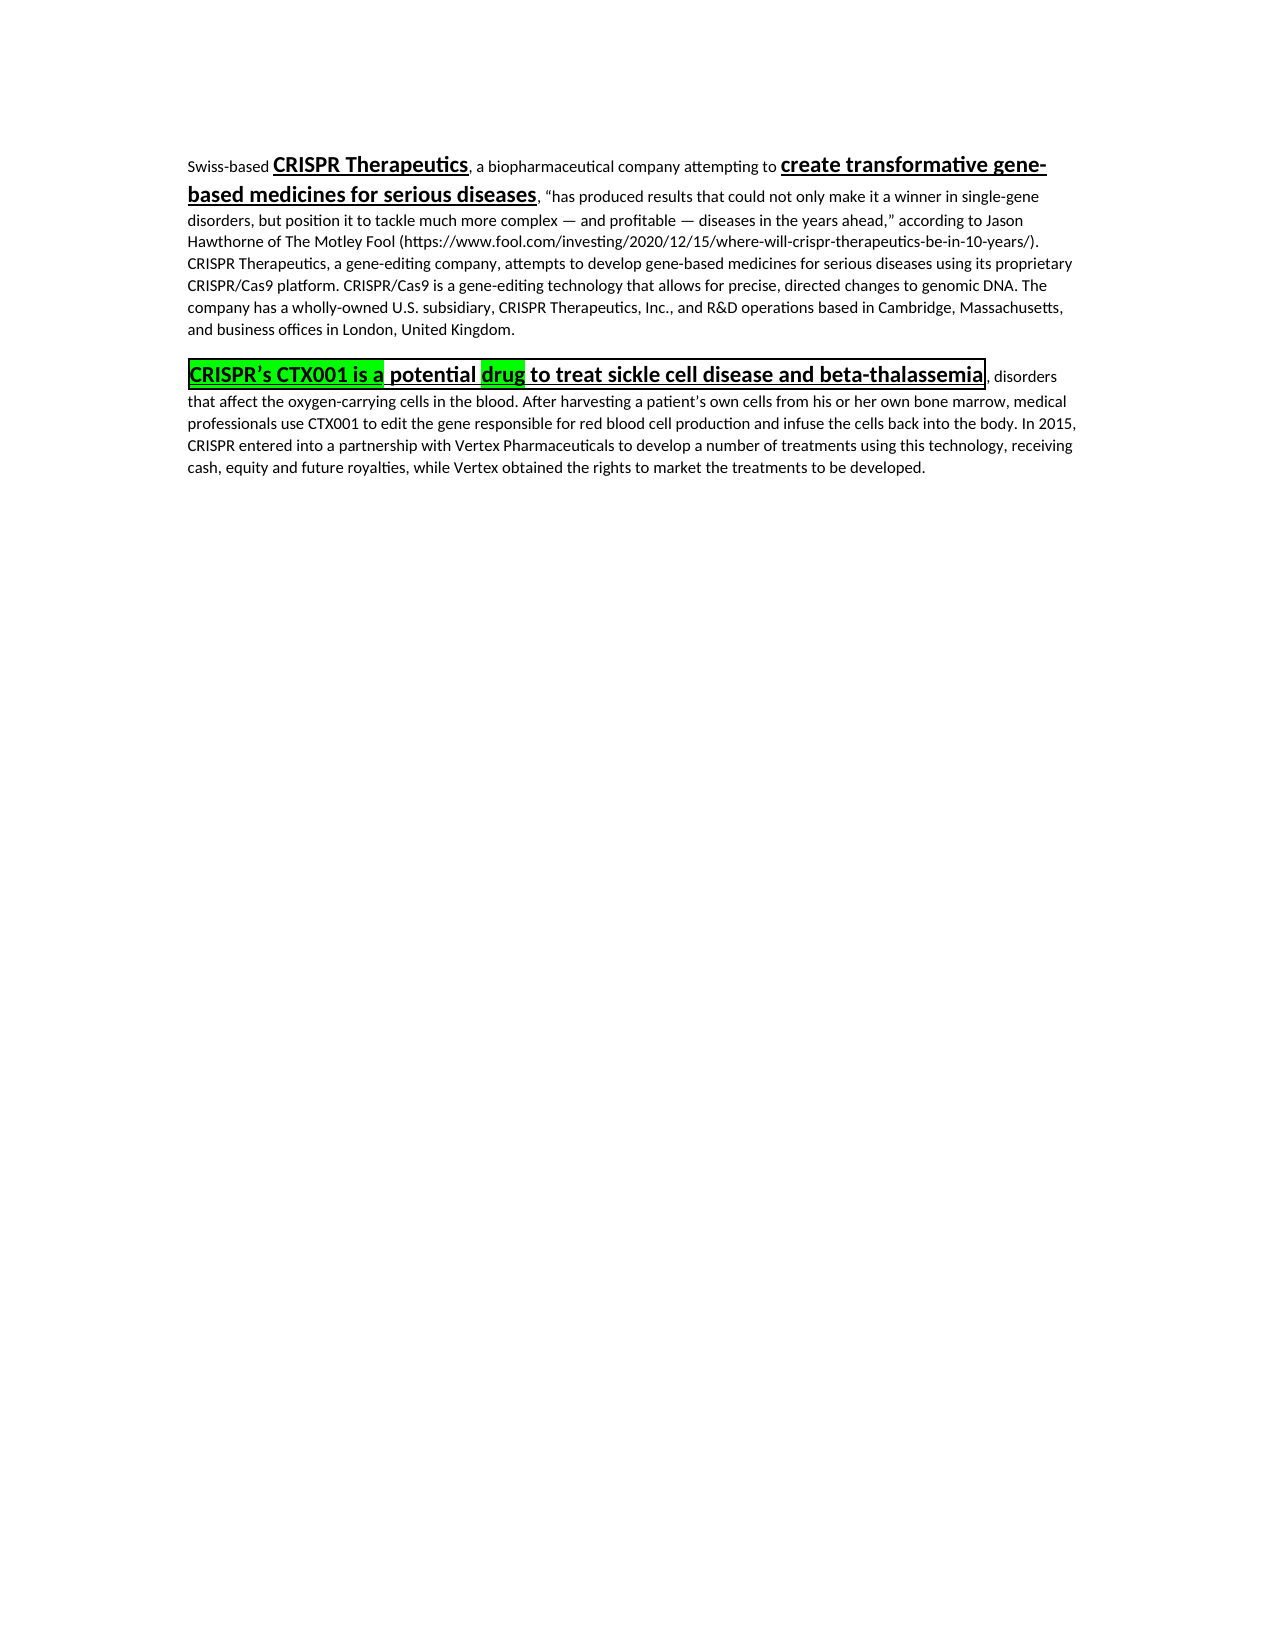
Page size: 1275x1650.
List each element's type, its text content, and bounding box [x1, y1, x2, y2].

text Swiss-based CRISPR Therapeutics, a biopharmaceutical company attempting to create transformative gene-based medicines for serious diseases, “has produced results that could not only make it a winner in single-gene disorders, but position it to tackle much more complex — and profitable — diseases in the years ahead,” according to Jason Hawthorne of The Motley Fool (https://www.fool.com/investing/2020/12/15/where-will-crispr-therapeutics-be-in-10-years/). CRISPR Therapeutics, a gene-editing company, attempts to develop gene-based medicines for serious diseases using its proprietary CRISPR/Cas9 platform. CRISPR/Cas9 is a gene-editing technology that allows for precise, directed changes to genomic DNA. The company has a wholly-owned U.S. subsidiary, CRISPR Therapeutics, Inc., and R&D operations based in Cambridge, Massachusetts, and business offices in London, United Kingdom. [187, 150, 1087, 339]
text CRISPR’s CTX001 is a potential drug to treat sickle cell disease and beta-thalassemia, disorders that affect the oxygen-carrying cells in the blood. After harvesting a patient’s own cells from his or her own bone marrow, medical professionals use CTX001 to edit the gene responsible for red blood cell production and infuse the cells back into the body. In 2015, CRISPR entered into a partnership with Vertex Pharmaceuticals to develop a number of treatments using this technology, receiving cash, equity and future royalties, while Vertex obtained the rights to market the treatments to be developed. [187, 358, 1087, 477]
